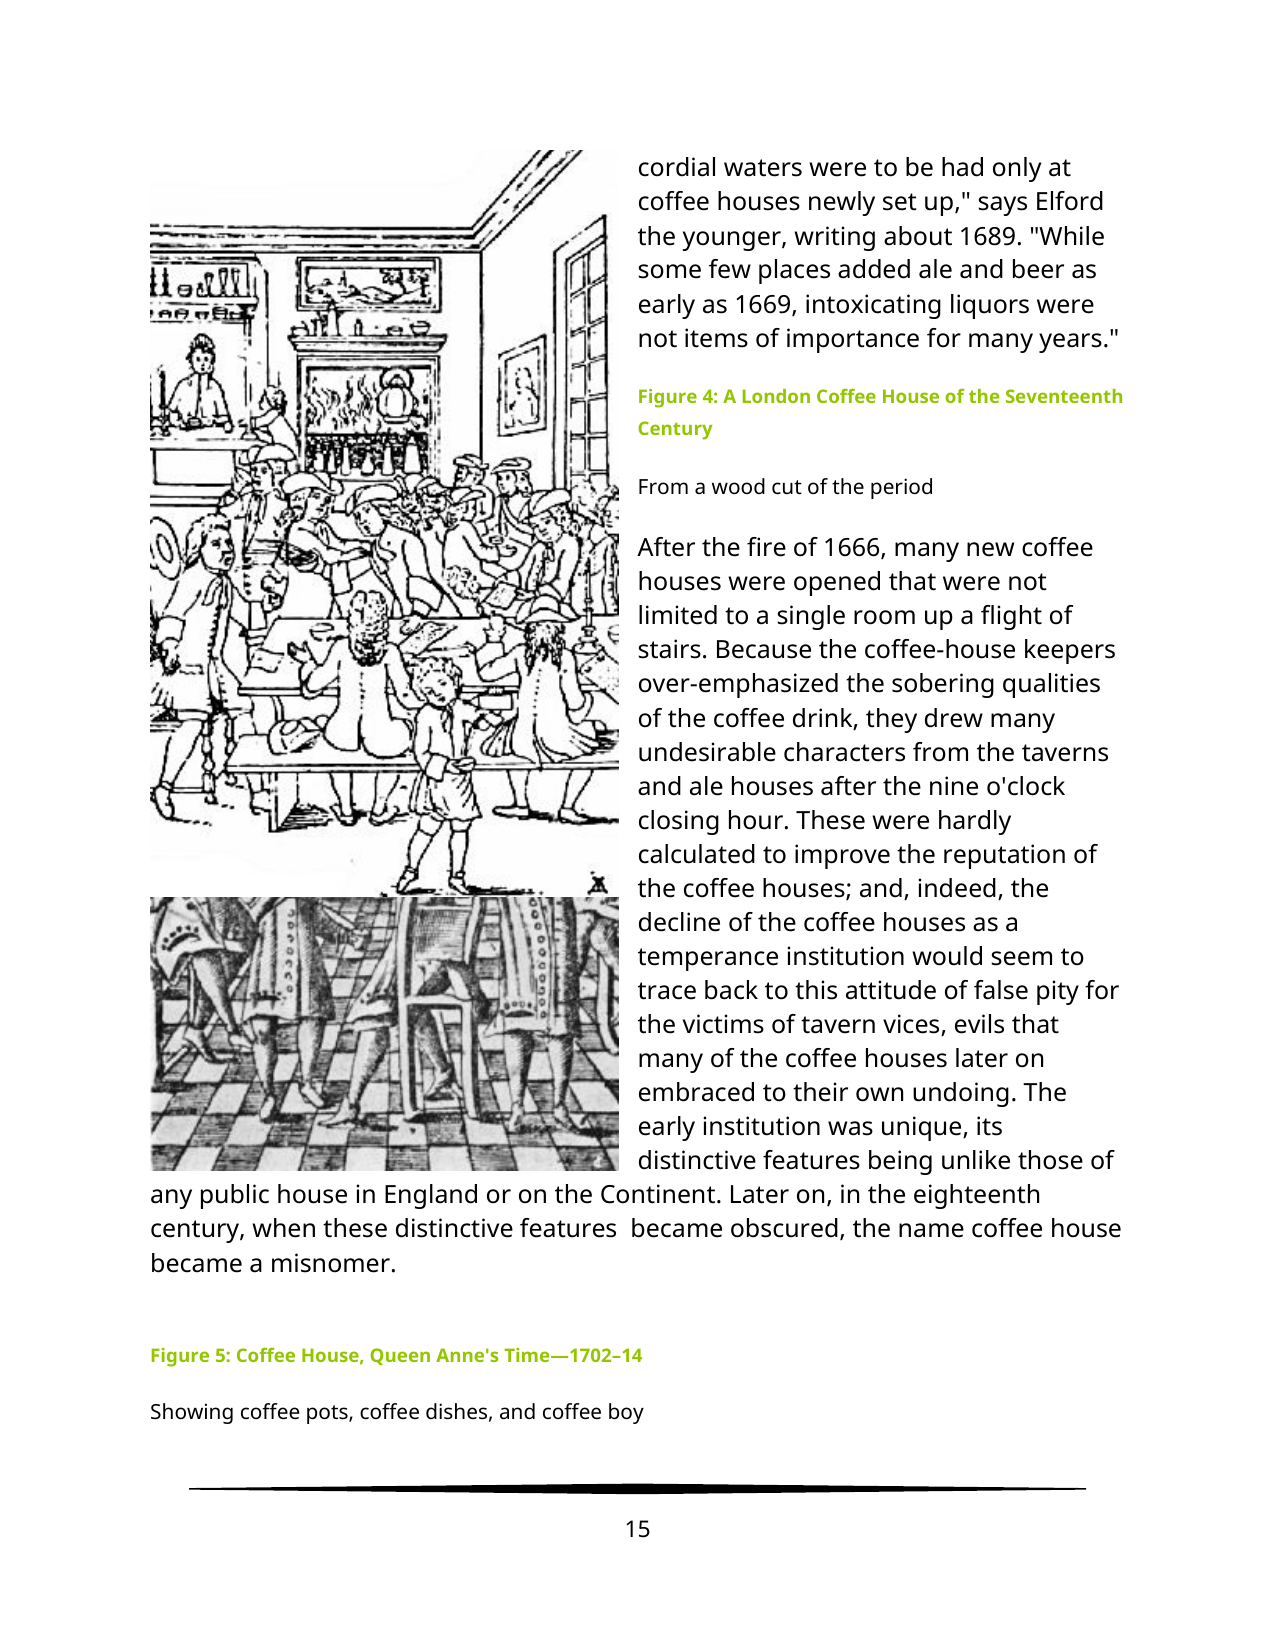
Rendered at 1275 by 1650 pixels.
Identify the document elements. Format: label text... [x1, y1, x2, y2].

text Showing coffee pots, coffee dishes, and coffee boy [150, 1397, 1125, 1426]
text From a wood cut of the period [619, 472, 1125, 501]
picture [150, 150, 619, 1171]
text After the fire of 1666, many new coffee houses were opened that were not limited to a single room up a flight of stairs. Because the coffee-house keepers over-emphasized the sobering qualities of the coffee drink, they drew many undesirable characters from the taverns and ale houses after the nine o'clock closing hour. These were hardly calculated to improve the reputation of the coffee houses; and, indeed, the decline of the coffee houses as a temperance institution would seem to trace back to this attitude of false pity for the victims of tavern vices, evils that many of the coffee houses later on embraced to their own undoing. The early institution was unique, its distinctive features being unlike those of any public house in England or on the Continent. Later on, in the eighteenth century, when these distinctive features became obscured, the name coffee house became a misnomer. [150, 530, 1125, 1279]
text Figure 5: Coffee House, Queen Anne's Time—1702–14 [150, 1342, 1125, 1368]
text Figure 4: A London Coffee House of the Seventeenth Century [619, 383, 1125, 443]
